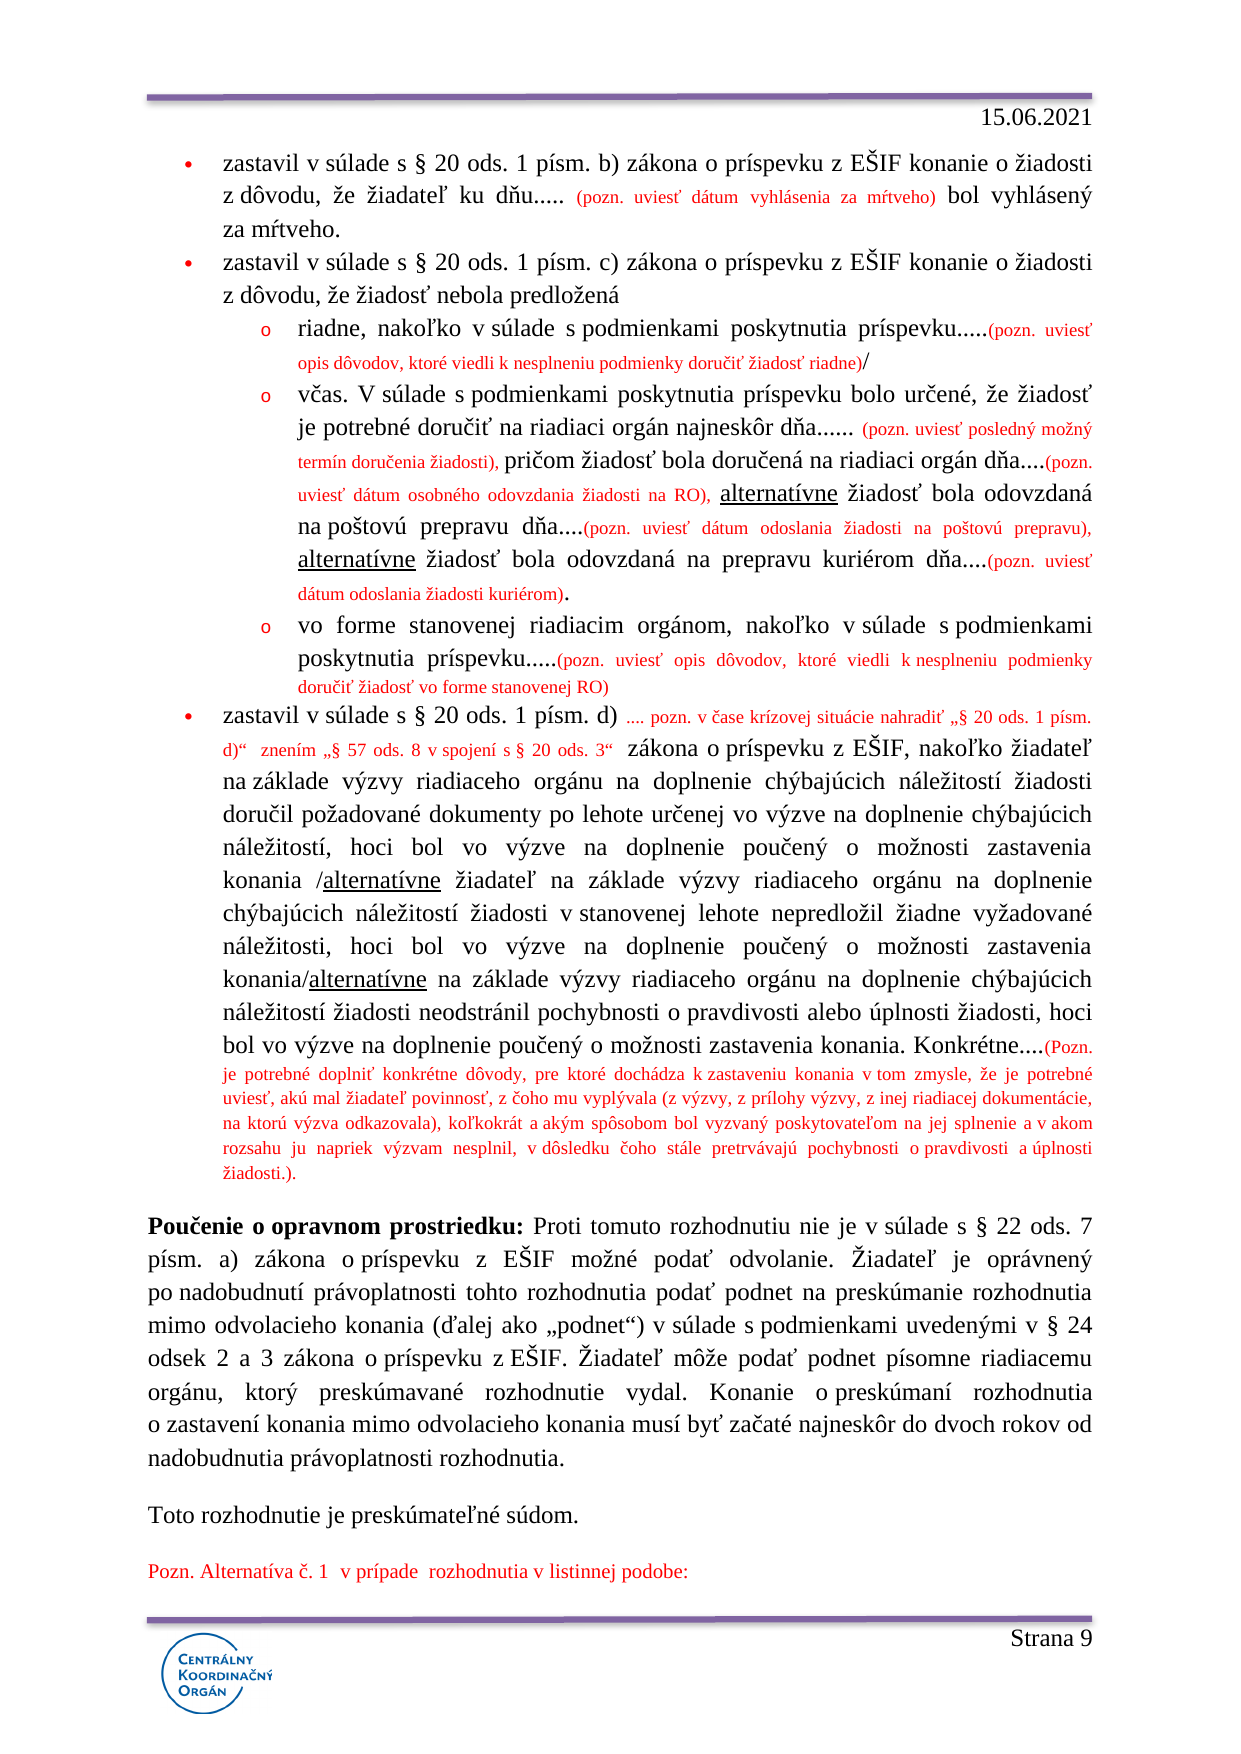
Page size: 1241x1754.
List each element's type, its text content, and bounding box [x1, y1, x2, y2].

list včas. V súlade s podmienkami poskytnutia príspevku bolo určené, že žiadosť je potrebné doručiť na riadiaci orgán najneskôr dňa...... (pozn. uviesť posledný možný termín doručenia žiadosti), pričom žiadosť bola doručená na riadiaci orgán dňa....(pozn. uviesť dátum osobného odovzdania žiadosti na RO), alternatívne žiadosť bola odovzdaná na poštovú prepravu dňa....(pozn. uviesť dátum odoslania žiadosti na poštovú prepravu), alternatívne žiadosť bola odovzdaná na prepravu kuriérom dňa....(pozn. uviesť dátum odoslania žiadosti kuriérom). [260, 379, 1093, 606]
text Poučenie o opravnom prostriedku: Proti tomuto rozhodnutiu nie je v súlade s § 22 ods. 7 písm. a) zákona o príspevku z EŠIF možné podať odvolanie. Žiadateľ je oprávnený po nadobudnutí právoplatnosti tohto rozhodnutia podať podnet na preskúmanie rozhodnutia mimo odvolacieho konania (ďalej ako „podnet“) v súlade s podmienkami uvedenými v § 24 odsek 2 a 3 zákona o príspevku z EŠIF. Žiadateľ môže podať podnet písomne riadiacemu orgánu, ktorý preskúmavané rozhodnutie vydal. Konanie o preskúmaní rozhodnutia o zastavení konania mimo odvolacieho konania musí byť začaté najneskôr do dvoch rokov od nadobudnutia právoplatnosti rozhodnutia. [148, 1211, 1093, 1471]
picture [159, 1631, 272, 1713]
list zastavil v súlade s § 20 ods. 1 písm. b) zákona o príspevku z EŠIF konanie o žiadosti z dôvodu, že žiadateľ ku dňu..... (pozn. uviesť dátum vyhlásenia za mŕtveho) bol vyhlásený za mŕtveho. [185, 148, 1093, 242]
text Toto rozhodnutie je preskúmateľné súdom. [148, 1501, 1093, 1529]
list zastavil v súlade s § 20 ods. 1 písm. d) .... pozn. v čase krízovej situácie nahradiť „§ 20 ods. 1 písm. d)“ znením „§ 57 ods. 8 v spojení s § 20 ods. 3“ zákona o príspevku z EŠIF, nakoľko žiadateľ na základe výzvy riadiaceho orgánu na doplnenie chýbajúcich náležitostí žiadosti doručil požadované dokumenty po lehote určenej vo výzve na doplnenie chýbajúcich náležitostí, hoci bol vo výzve na doplnenie poučený o možnosti zastavenia konania /alternatívne žiadateľ na základe výzvy riadiaceho orgánu na doplnenie chýbajúcich náležitostí žiadosti v stanovenej lehote nepredložil žiadne vyžadované náležitosti, hoci bol vo výzve na doplnenie poučený o možnosti zastavenia konania/alternatívne na základe výzvy riadiaceho orgánu na doplnenie chýbajúcich náležitostí žiadosti neodstránil pochybnosti o pravdivosti alebo úplnosti žiadosti, hoci bol vo výzve na doplnenie poučený o možnosti zastavenia konania. Konkrétne....(Pozn. je potrebné doplniť konkrétne dôvody, pre ktoré dochádza k zastaveniu konania v tom zmysle, že je potrebné uviesť, akú mal žiadateľ povinnosť, z čoho mu vyplývala (z výzvy, z prílohy výzvy, z inej riadiacej dokumentácie, na ktorú výzva odkazovala), koľkokrát a akým spôsobom bol vyzvaný poskytovateľom na jej splnenie a v akom rozsahu ju napriek výzvam nesplnil, v dôsledku čoho stále pretrvávajú pochybnosti o pravdivosti a úplnosti žiadosti.). [185, 700, 1093, 1183]
list vo forme stanovenej riadiacim orgánom, nakoľko v súlade s podmienkami poskytnutia príspevku.....(pozn. uviesť opis dôvodov, ktoré viedli k nesplneniu podmienky doručiť žiadosť vo forme stanovenej RO) [260, 610, 1093, 697]
text Pozn. Alternatíva č. 1 v prípade rozhodnutia v listinnej podobe: [148, 1559, 1093, 1583]
list riadne, nakoľko v súlade s podmienkami poskytnutia príspevku.....(pozn. uviesť opis dôvodov, ktoré viedli k nesplneniu podmienky doručiť žiadosť riadne)/ [260, 313, 1093, 375]
list zastavil v súlade s § 20 ods. 1 písm. c) zákona o príspevku z EŠIF konanie o žiadosti z dôvodu, že žiadosť nebola predložená [185, 247, 1093, 308]
